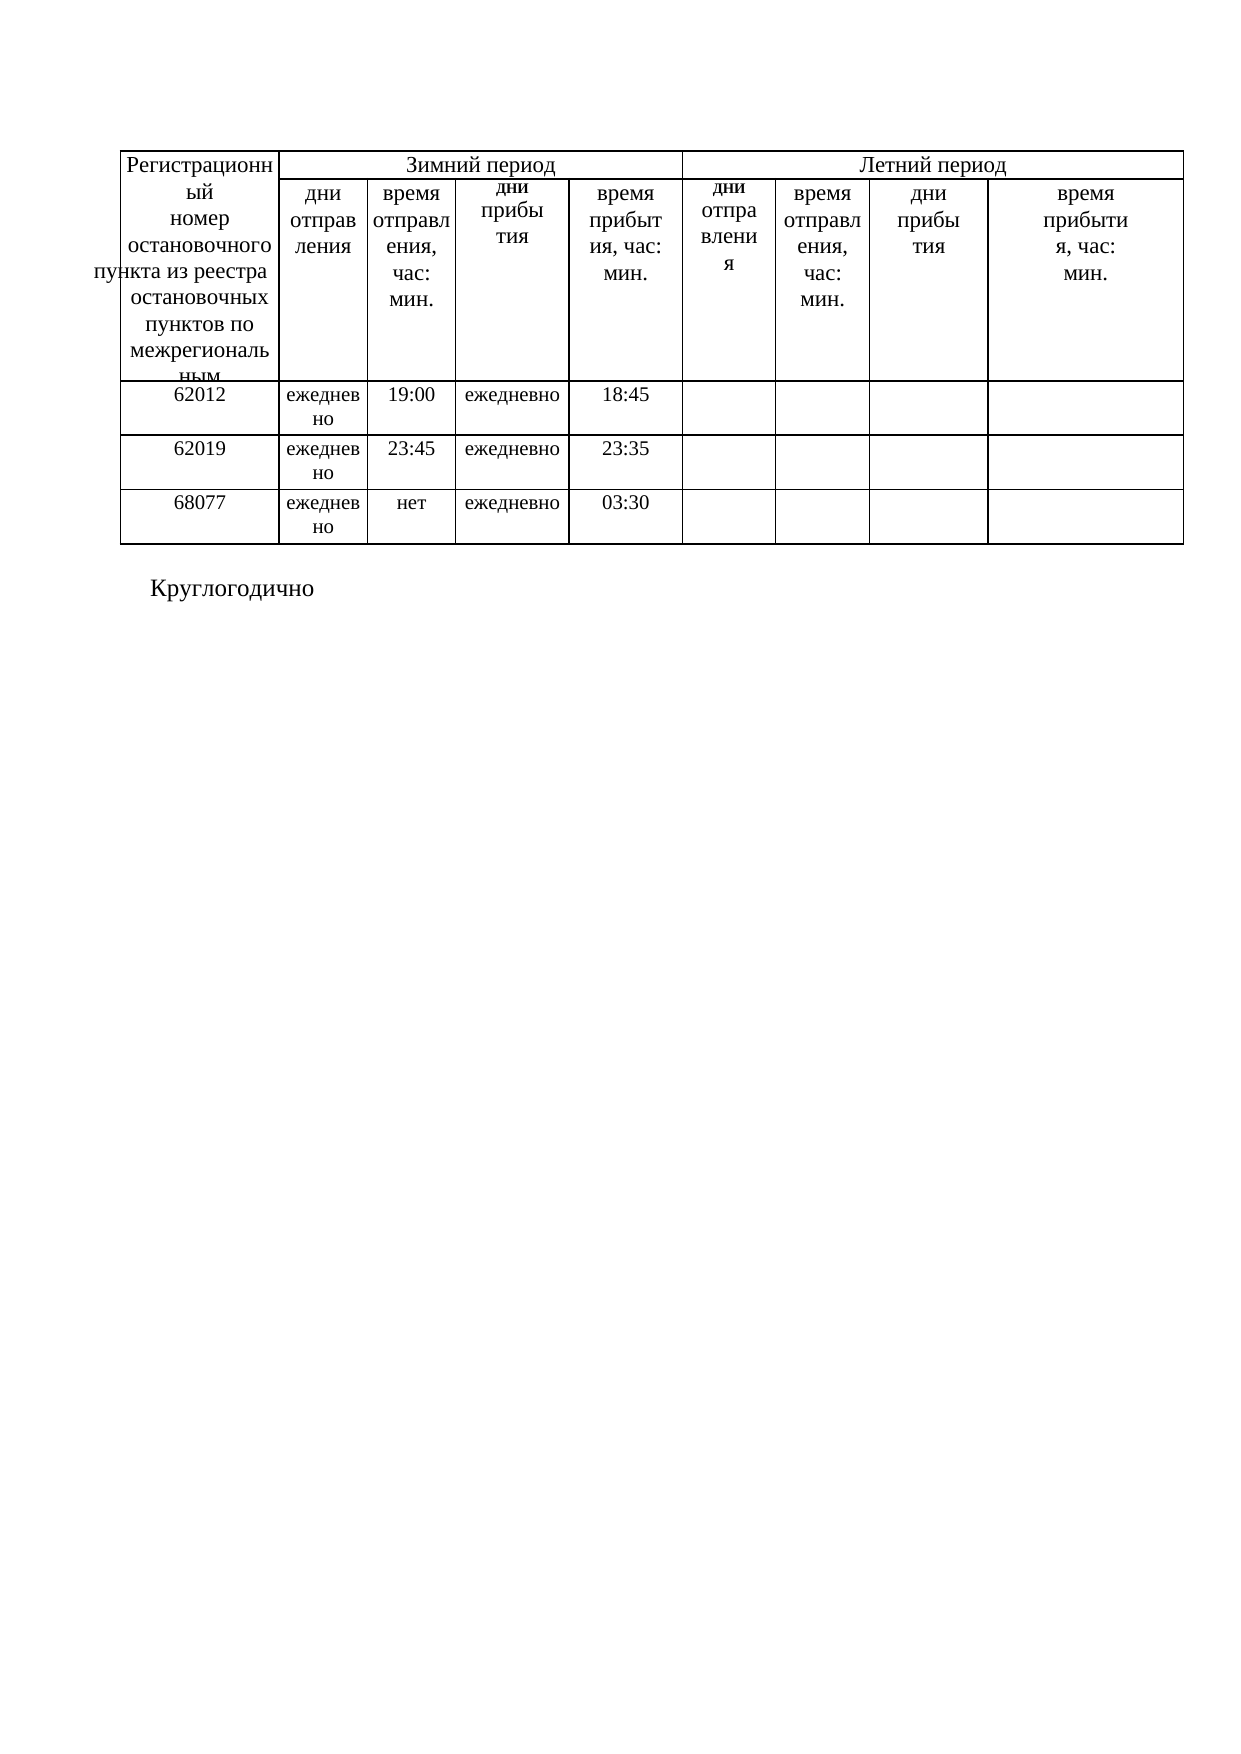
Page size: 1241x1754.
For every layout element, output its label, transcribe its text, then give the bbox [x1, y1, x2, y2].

table_cell [776, 382, 869, 434]
table_cell ежедневно [456, 436, 568, 489]
table_cell [683, 490, 775, 543]
table_cell 23:45 [368, 436, 455, 489]
table_cell [989, 490, 1183, 543]
table_cell [870, 490, 987, 543]
table_cell [683, 382, 775, 434]
table_cell [776, 490, 869, 543]
table_cell ежедневно [280, 436, 367, 489]
table_header Летний период [683, 152, 1183, 178]
table_cell ежедневно [456, 382, 568, 434]
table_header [121, 152, 278, 380]
table_cell 19:00 [368, 382, 455, 434]
table_header Зимний период [280, 152, 682, 178]
table_cell ежедневно [280, 382, 367, 434]
table_cell [776, 436, 869, 489]
table_cell [870, 382, 987, 434]
table_cell ежедневно [456, 490, 568, 543]
table_cell время отправл ения, час: мин. [368, 180, 455, 380]
text Круглогодично [150, 573, 1090, 602]
table_cell [683, 436, 775, 489]
table_cell дни прибы тия [870, 180, 987, 380]
table_cell нет [368, 490, 455, 543]
table_cell [870, 436, 987, 489]
table_cell дни отправ ления [280, 180, 367, 380]
table_cell [989, 436, 1183, 489]
table_cell 62019 [121, 436, 278, 489]
table_cell время прибыт ия, час: мин. [570, 180, 682, 380]
table_cell ДНИ отпра влени я [683, 180, 775, 380]
table_cell 68077 [121, 490, 278, 543]
table_cell время отправл ения, час: мин. [776, 180, 869, 380]
table_cell время прибыти я, час: мин. [989, 180, 1183, 380]
table_cell 18:45 [570, 382, 682, 434]
table_cell 03:30 [570, 490, 682, 543]
table_cell ДНИ прибы тия [456, 180, 568, 380]
table_cell 23:35 [570, 436, 682, 489]
table_cell 62012 [121, 382, 278, 434]
table_cell ежедневно [280, 490, 367, 543]
table_cell [989, 382, 1183, 434]
